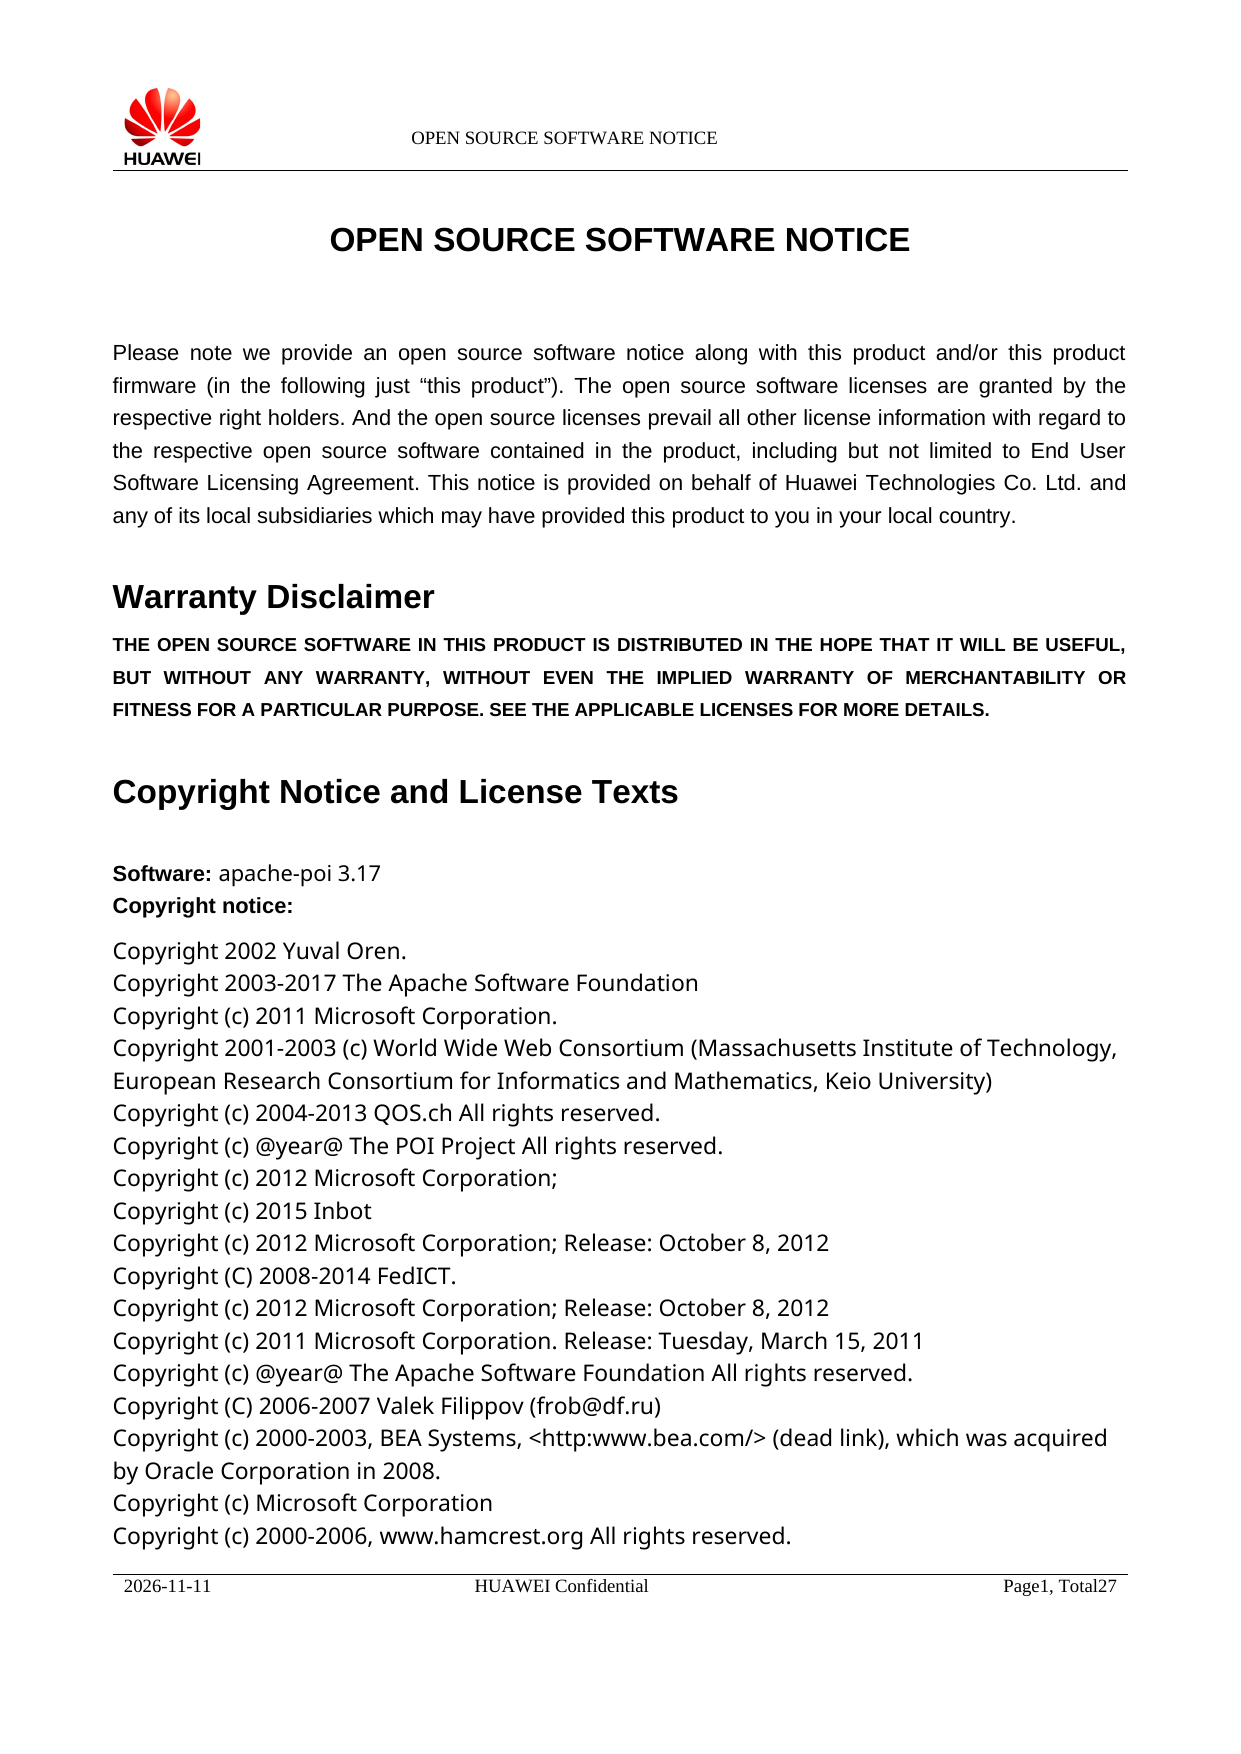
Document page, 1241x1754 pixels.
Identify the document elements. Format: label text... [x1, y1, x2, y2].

text The open source software in this product is distributed in the hope that it will be useful, but WITHOUT ANY WARRANTY, without even the implied warranty of MERCHANTABILITY or FITNESS FOR A PARTICULAR PURPOSE. See the applicable licenses for more details. [112, 629, 1128, 726]
text OPEN SOURCE SOFTWARE NOTICE [112, 206, 1128, 271]
text Warranty Disclaimer [112, 564, 1128, 629]
text Copyright notice: [112, 889, 1128, 921]
picture [124, 88, 201, 165]
title Software: apache-poi 3.17 [112, 856, 1128, 889]
text Please note we provide an open source software notice along with this product and/or this product firmware (in the following just “this product”). The open source software licenses are granted by the respective right holders. And the open source licenses prevail all other license information with regard to the respective open source software contained in the product, including but not limited to End User Software Licensing Agreement. This notice is provided on behalf of Huawei Technologies Co. Ltd. and any of its local subsidiaries which may have provided this product to you in your local country. [112, 336, 1128, 531]
text Copyright Notice and License Texts [112, 759, 1128, 824]
